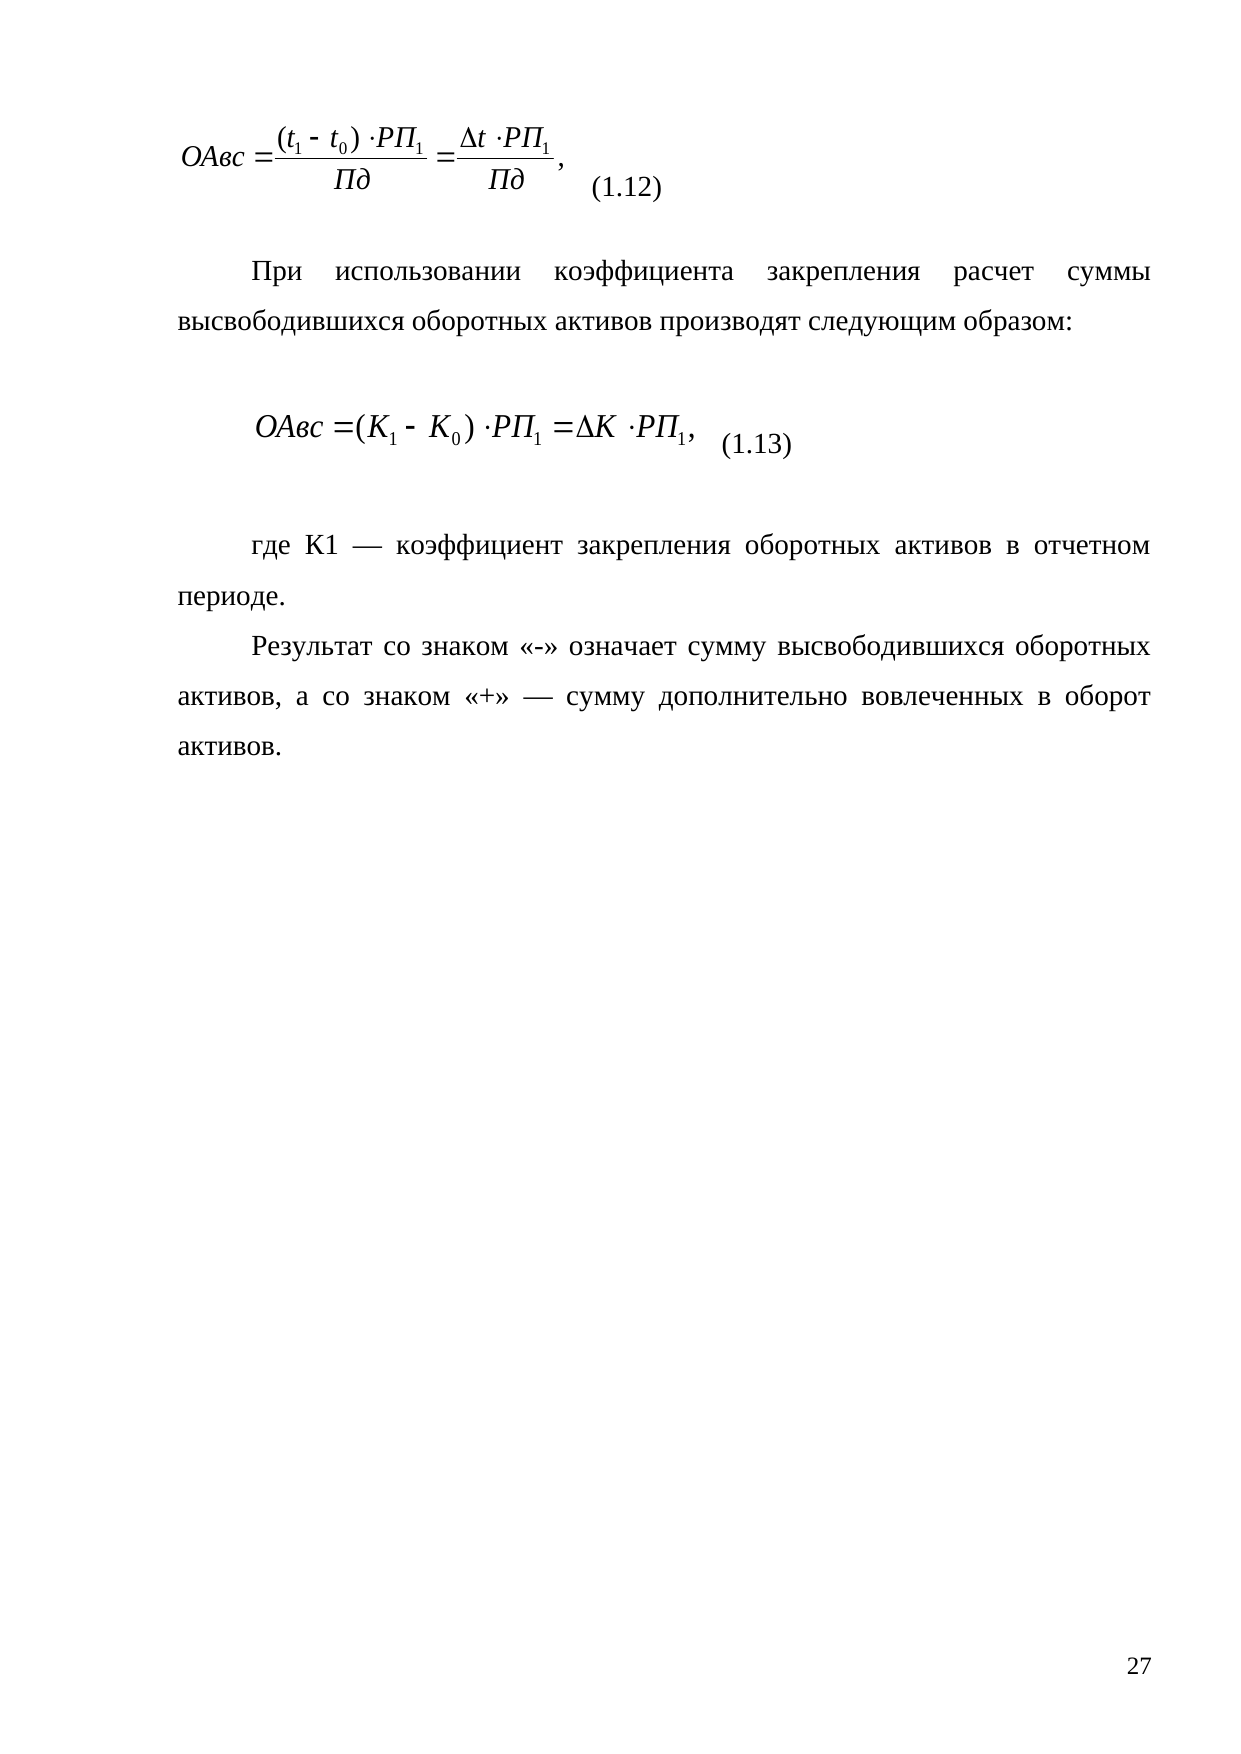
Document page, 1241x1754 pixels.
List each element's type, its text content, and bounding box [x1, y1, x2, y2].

text где К1 — коэффициент закрепления оборотных активов в отчетном периоде. [177, 527, 1152, 611]
text При использовании коэффициента закрепления расчет суммы высвободившихся оборотных активов производят следующим образом: [177, 253, 1152, 337]
text (1.13) [177, 404, 1152, 460]
text Результат со знаком «-» означает сумму высвободившихся оборотных активов, а со знаком «+» — сумму дополнительно вовлеченных в оборот активов. [177, 628, 1152, 762]
